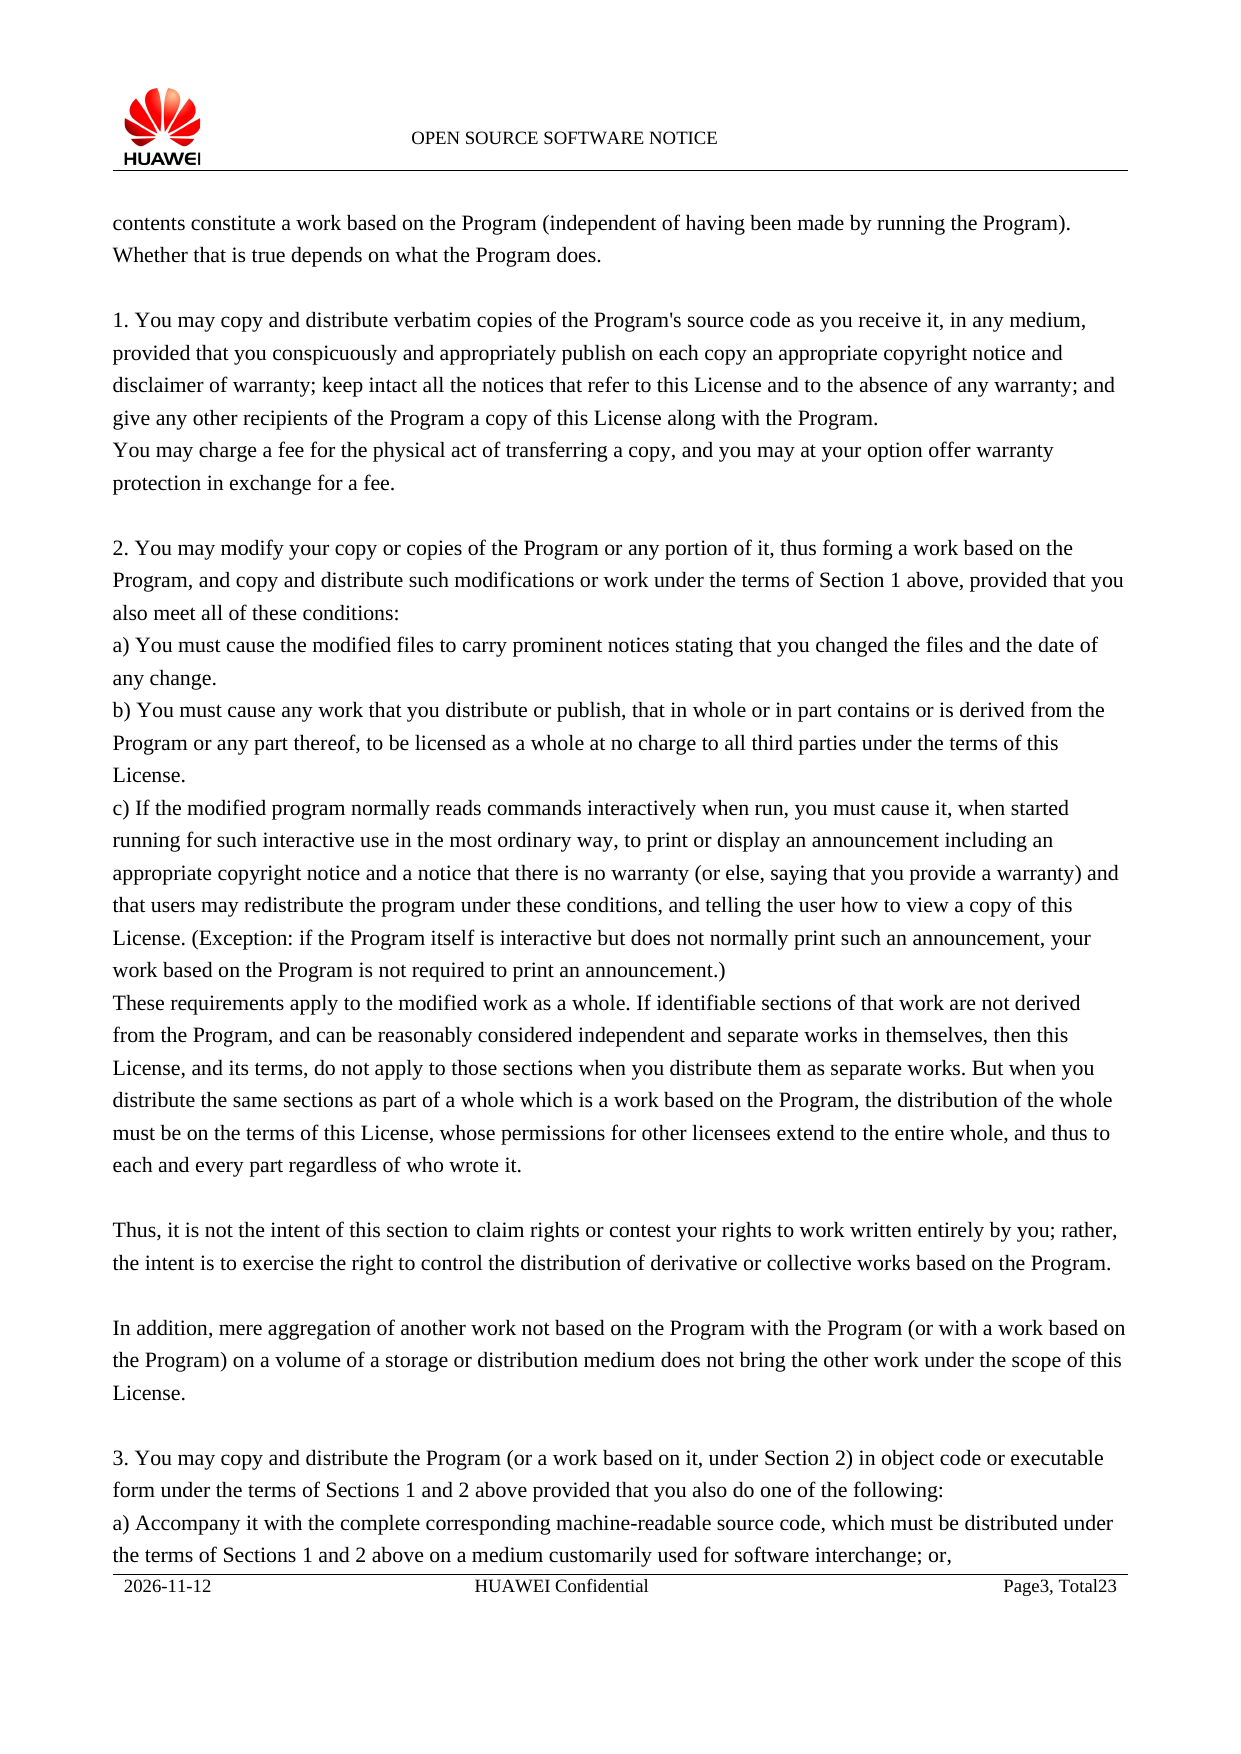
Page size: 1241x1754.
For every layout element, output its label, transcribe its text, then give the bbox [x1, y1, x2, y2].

picture [124, 88, 201, 165]
